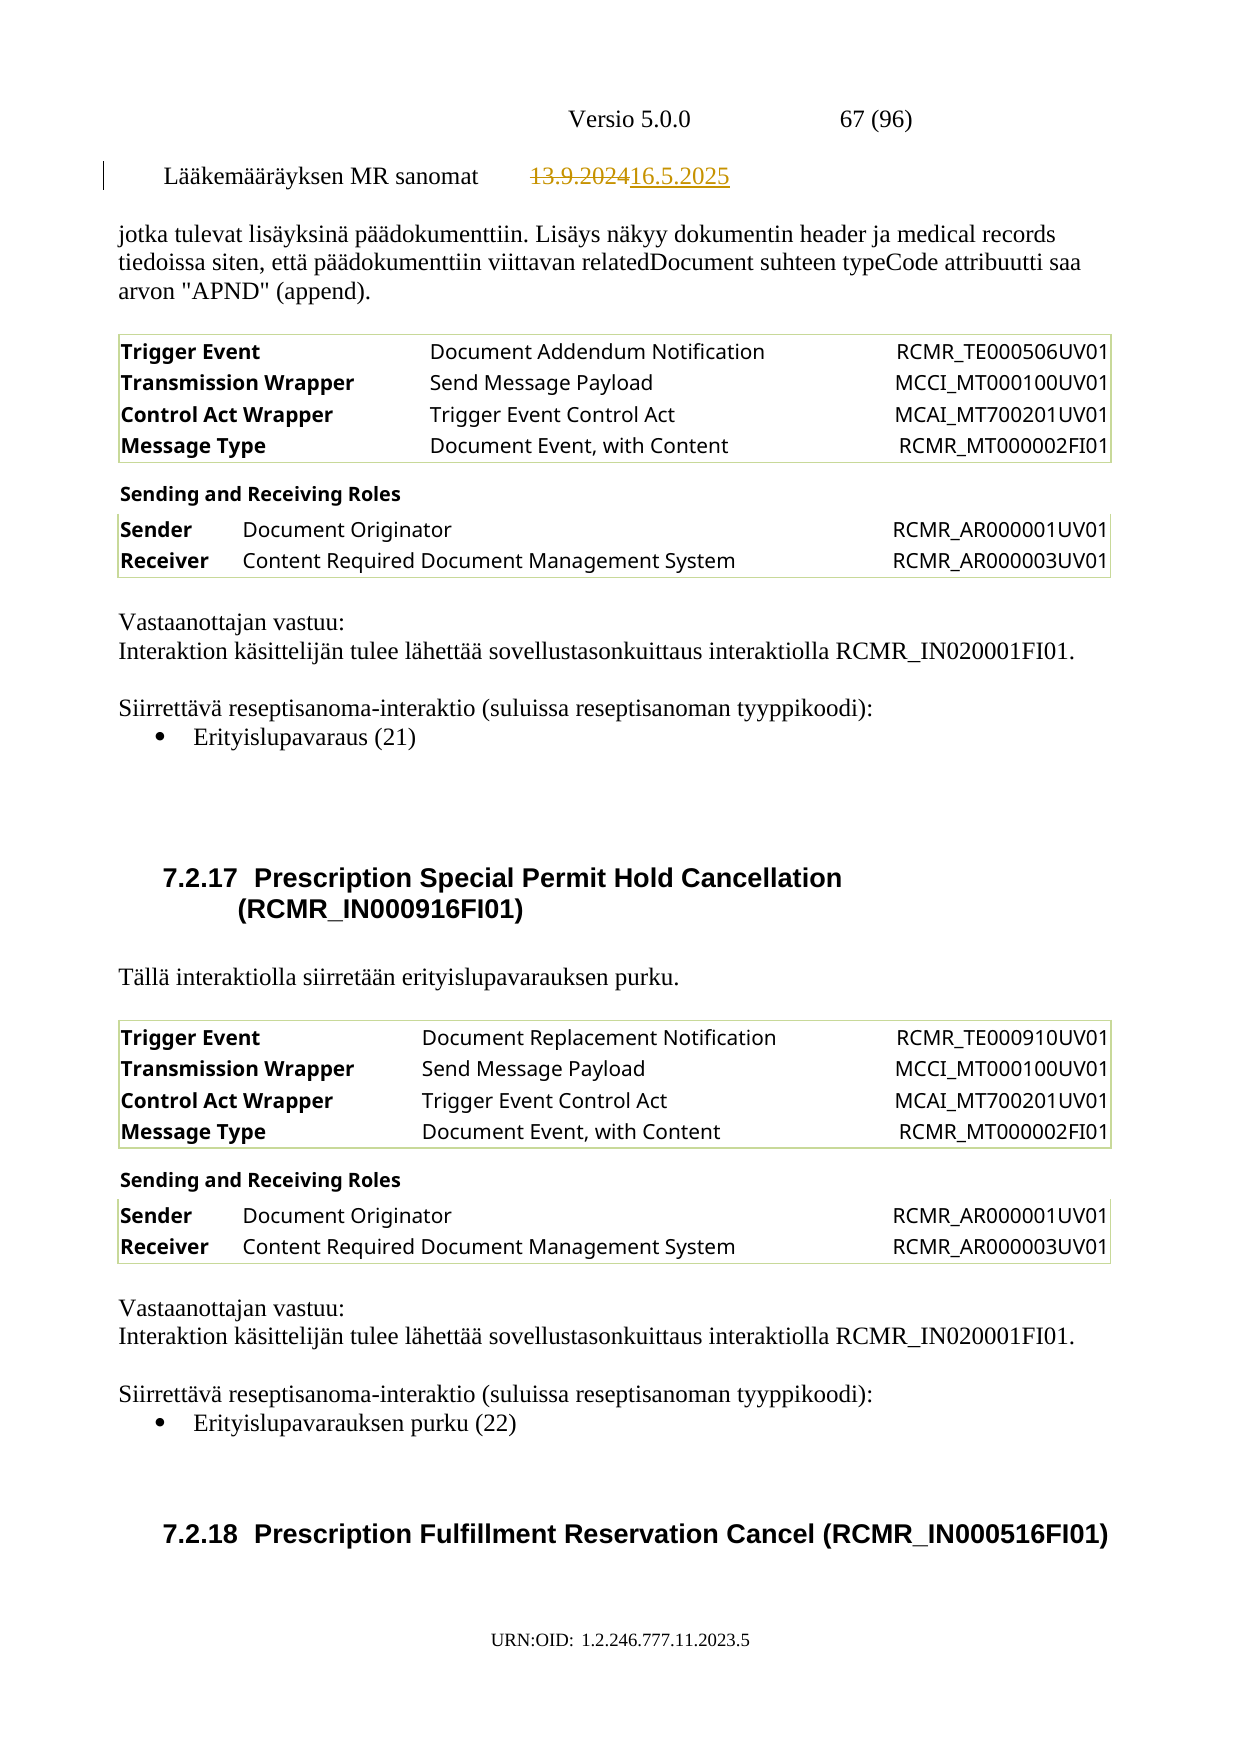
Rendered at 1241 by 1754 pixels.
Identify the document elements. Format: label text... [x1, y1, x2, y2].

list Erityislupavaraus (21) [156, 722, 1122, 751]
table_header Trigger Event [120, 335, 428, 367]
table_header Trigger Event [120, 1021, 420, 1053]
table_cell MCCI_MT000100UV01 [834, 367, 1110, 398]
table_header Sending and Receiving Roles [118, 463, 1110, 513]
table_cell RCMR_AR000001UV01 [834, 1199, 1110, 1231]
table_cell Send Message Payload [428, 367, 834, 398]
table_cell RCMR_AR000001UV01 [834, 514, 1110, 545]
table_header RCMR_TE000506UV01 [834, 335, 1110, 367]
text Tällä interaktiolla siirretään erityislupavarauksen purku. [118, 962, 1122, 991]
table_cell MCAI_MT700201UV01 [834, 399, 1110, 430]
table_cell Transmission Wrapper [120, 367, 428, 398]
table_cell Content Required Document Management System [241, 545, 834, 577]
subtitle Prescription Special Permit Hold Cancellation (RCMR_IN000916FI01) [162, 862, 1122, 956]
text Siirrettävä reseptisanoma-interaktio (suluissa reseptisanoman tyyppikoodi): [118, 1379, 1122, 1408]
table_cell Document Originator [241, 1199, 834, 1231]
table_cell Message Type [120, 1116, 420, 1147]
table_cell Control Act Wrapper [120, 399, 428, 430]
table_cell MCCI_MT000100UV01 [841, 1053, 1110, 1084]
table_cell Control Act Wrapper [120, 1084, 420, 1116]
text Vastaanottajan vastuu: [118, 607, 1122, 636]
table_cell Trigger Event Control Act [420, 1084, 841, 1116]
table_header Document Replacement Notification [420, 1021, 841, 1053]
table_cell Transmission Wrapper [120, 1053, 420, 1084]
list Erityislupavarauksen purku (22) [156, 1408, 1122, 1436]
table_cell RCMR_MT000002FI01 [841, 1116, 1110, 1147]
table_cell MCAI_MT700201UV01 [841, 1084, 1110, 1116]
text Interaktion käsittelijän tulee lähettää sovellustasonkuittaus interaktiolla RCMR_IN020001FI01. [118, 636, 1122, 664]
text Siirrettävä reseptisanoma-interaktio (suluissa reseptisanoman tyyppikoodi): [118, 693, 1122, 722]
table_cell Sender [119, 514, 241, 545]
table_cell Message Type [120, 430, 428, 462]
table_cell Document Event, with Content [428, 430, 834, 462]
table_header RCMR_TE000910UV01 [841, 1021, 1110, 1053]
table_cell Send Message Payload [420, 1053, 841, 1084]
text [118, 219, 1122, 305]
table_cell Content Required Document Management System [241, 1231, 834, 1262]
table_cell RCMR_AR000003UV01 [834, 1231, 1110, 1262]
text Interaktion käsittelijän tulee lähettää sovellustasonkuittaus interaktiolla RCMR_IN020001FI01. [118, 1321, 1122, 1350]
table_header Document Addendum Notification [428, 335, 834, 367]
table_cell Trigger Event Control Act [428, 399, 834, 430]
text Vastaanottajan vastuu: [118, 1293, 1122, 1321]
table_cell Receiver [119, 1231, 241, 1262]
subtitle Prescription Fulfillment Reservation Cancel (RCMR_IN000516FI01) [162, 1518, 1122, 1549]
table_cell RCMR_AR000003UV01 [834, 545, 1110, 577]
table_cell Document Event, with Content [420, 1116, 841, 1147]
table_cell Document Originator [241, 514, 834, 545]
table_cell Sender [119, 1199, 241, 1231]
table_header Sending and Receiving Roles [118, 1149, 1110, 1199]
table_cell RCMR_MT000002FI01 [834, 430, 1110, 462]
table_cell Receiver [119, 545, 241, 577]
